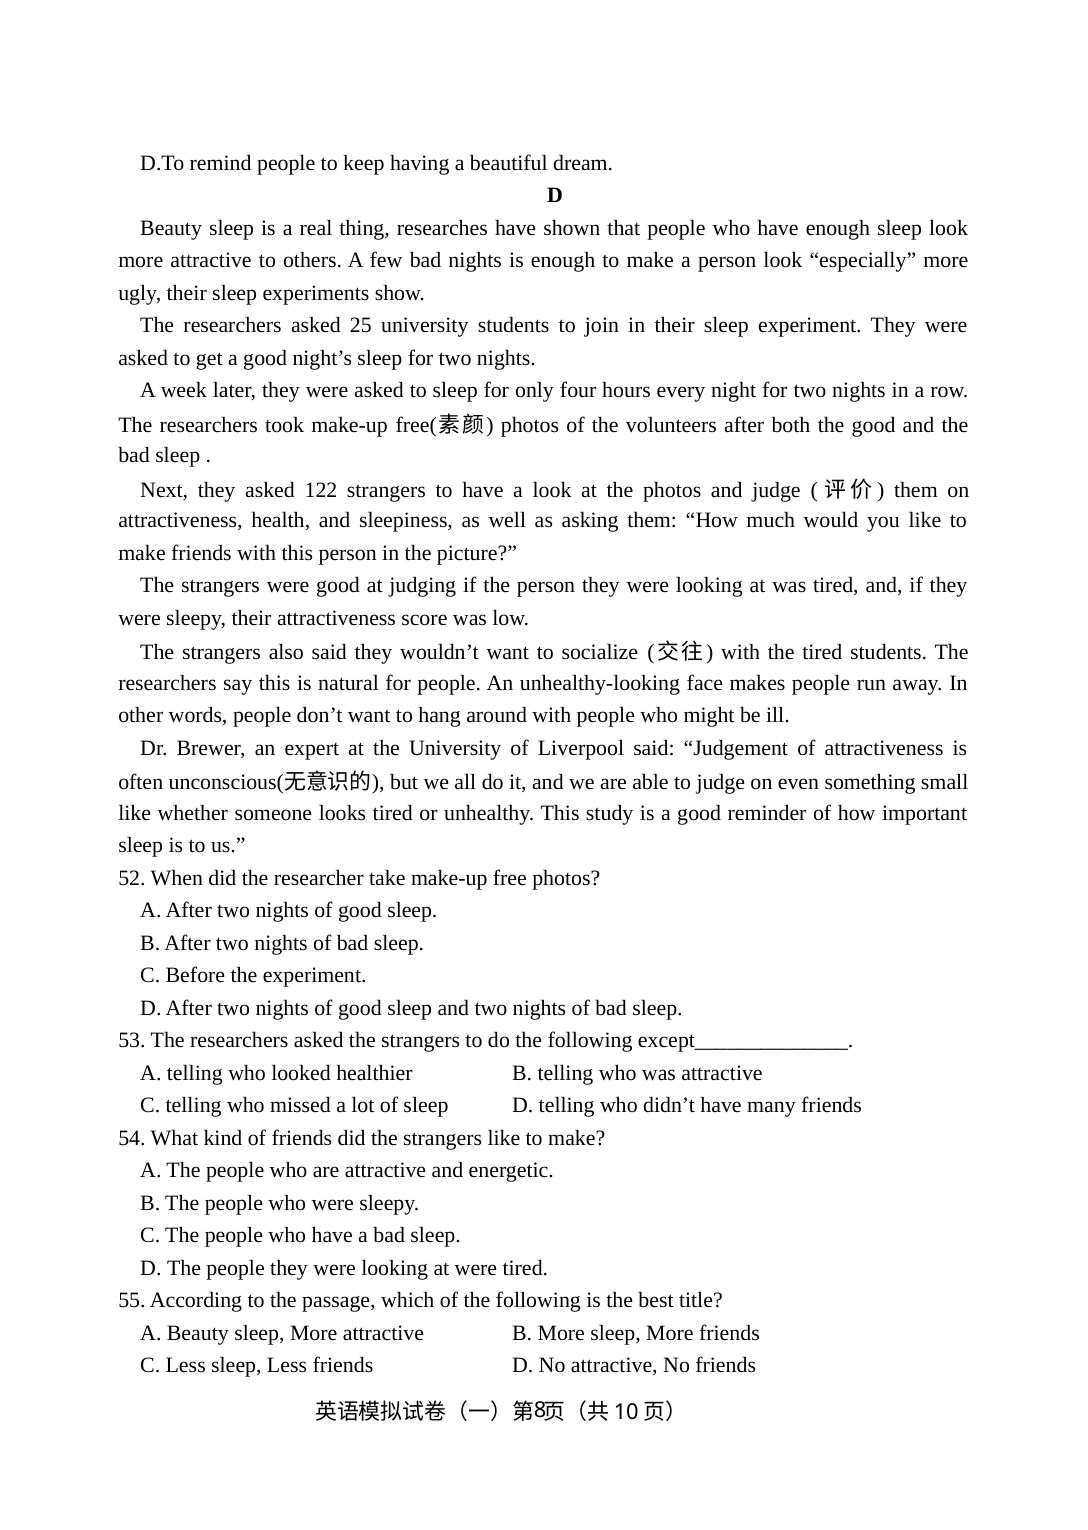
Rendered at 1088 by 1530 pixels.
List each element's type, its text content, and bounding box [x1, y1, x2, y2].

text Dr. Brewer, an expert at the University of Liverpool said: “Judgement of attractiveness is often unconscious(无意识的), but we all do it, and we are able to judge on even something small like whether someone looks tired or unhealthy. This study is a good reminder of how important sleep is to us.” [118, 731, 969, 861]
text A. Beauty sleep, More attractive B. More sleep, More friends [118, 1316, 969, 1349]
text 53. The researchers asked the strangers to do the following except______________. [118, 1024, 969, 1056]
text C. telling who missed a lot of sleep D. telling who didn’t have many friends [118, 1089, 969, 1121]
text C. The people who have a bad sleep. [118, 1219, 969, 1251]
text B. After two nights of bad sleep. [118, 926, 969, 959]
text A. After two nights of good sleep. [118, 894, 969, 926]
text A week later, they were asked to sleep for only four hours every night for two nights in a row. The researchers took make-up free(素颜) photos of the volunteers after both the good and the bad sleep . [118, 374, 969, 471]
text The researchers asked 25 university students to join in their sleep experiment. They were asked to get a good night’s sleep for two nights. [118, 309, 969, 374]
text D. The people they were looking at were tired. [118, 1251, 969, 1284]
text 54. What kind of friends did the strangers like to make? [118, 1121, 969, 1154]
text 52. When did the researcher take make-up free photos? [118, 861, 969, 894]
text The strangers were good at judging if the person they were looking at was tired, and, if they were sleepy, their attractiveness score was low. [118, 569, 969, 634]
text D.To remind people to keep having a beautiful dream. [118, 146, 969, 179]
text A. telling who looked healthier B. telling who was attractive [118, 1056, 969, 1089]
text 55. According to the passage, which of the following is the best title? [118, 1284, 969, 1316]
text D [118, 179, 969, 211]
text A. The people who are attractive and energetic. [118, 1154, 969, 1186]
text The strangers also said they wouldn’t want to socialize (交往) with the tired students. The researchers say this is natural for people. An unhealthy-looking face makes people run away. In other words, people don’t want to hang around with people who might be ill. [118, 634, 969, 731]
text C. Less sleep, Less friends D. No attractive, No friends [118, 1349, 969, 1381]
text Next, they asked 122 strangers to have a look at the photos and judge (评价) them on attractiveness, health, and sleepiness, as well as asking them: “How much would you like to make friends with this person in the picture?” [118, 471, 969, 569]
text B. The people who were sleepy. [118, 1186, 969, 1219]
text D. After two nights of good sleep and two nights of bad sleep. [118, 991, 969, 1024]
text C. Before the experiment. [118, 959, 969, 991]
text Beauty sleep is a real thing, researches have shown that people who have enough sleep look more attractive to others. A few bad nights is enough to make a person look “especially” more ugly, their sleep experiments show. [118, 211, 969, 309]
